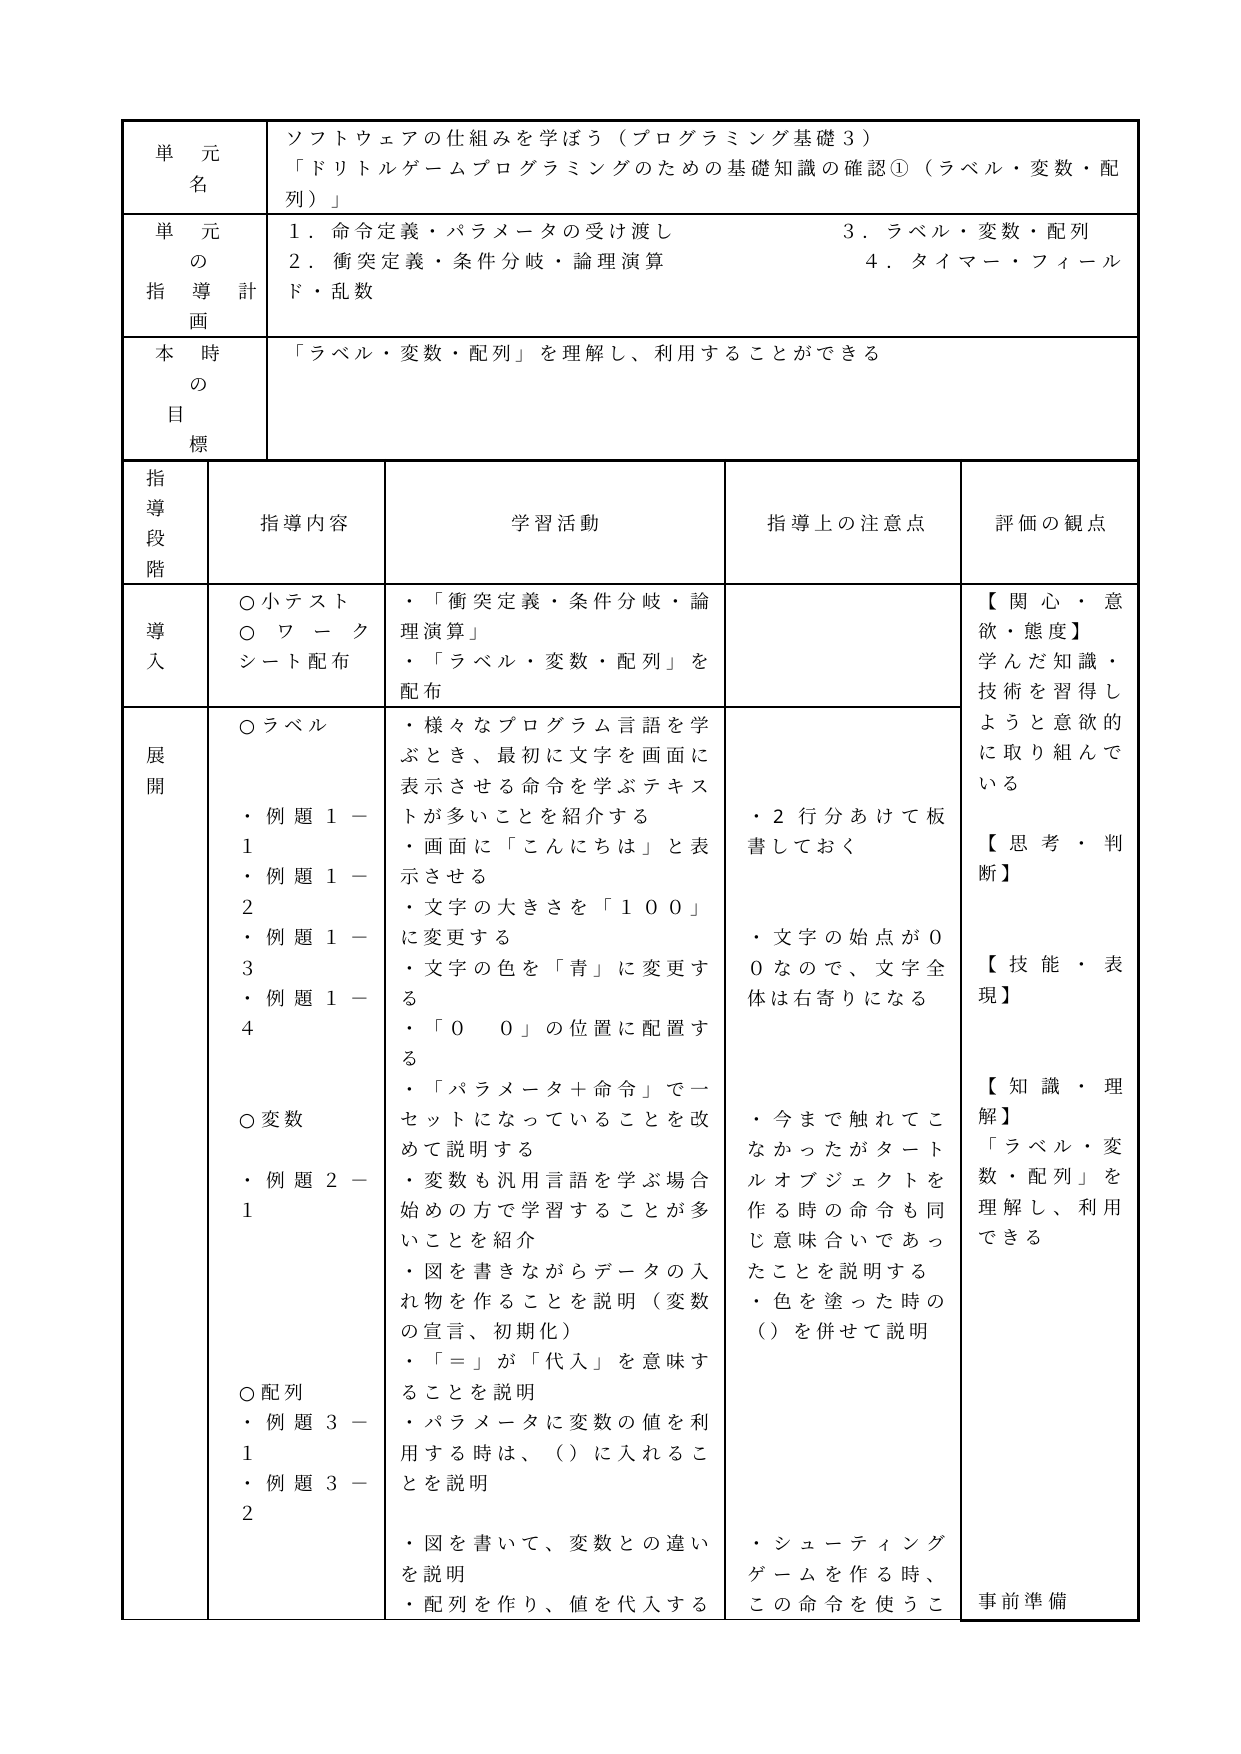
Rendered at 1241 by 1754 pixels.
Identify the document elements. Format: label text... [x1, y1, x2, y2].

table_cell 学習活動 [386, 462, 724, 583]
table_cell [209, 708, 384, 1618]
table_cell 導 入 [124, 585, 207, 706]
table_cell １．命令定義・パラメータの受け渡し ３．ラベル・変数・配列 ２．衝突定義・条件分岐・論理演算 ４．タイマー・フィールド・乱数 [268, 215, 1137, 336]
table_cell 「ラベル・変数・配列」を理解し、利用することができる [268, 338, 1137, 459]
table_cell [726, 708, 960, 1618]
table_cell 単元の 指導計画 [124, 215, 266, 336]
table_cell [386, 708, 724, 1618]
table_cell 【関心・意欲・態度】 学んだ知識・技術を習得しようと意欲的に取り組んでいる 【思考・判断】 【技能・表現】 【知識・理解】 「ラベル・変数・配列」を理解し、利用できる 事前準備 ・「ドリトルゲームプログラミングのための基礎知識①」ワークシート ・「衝突定義・条件分岐・論理演算」小テスト [962, 585, 1137, 1618]
table_header ソフトウェアの仕組みを学ぼう（プログラミング基礎３） 「ドリトルゲームプログラミングのための基礎知識の確認①（ラベル・変数・配列）」 [268, 122, 1137, 213]
table_header 単元名 [124, 122, 266, 213]
table_cell 指導内容 [209, 462, 384, 583]
table_cell 評価の観点 [962, 462, 1137, 583]
table_cell 指導上の注意点 [726, 462, 960, 583]
table_cell ・「衝突定義・条件分岐・論理演算」 ・「ラベル・変数・配列」を配布 [386, 585, 724, 706]
table_cell 展 開 [124, 708, 207, 1618]
table_cell [726, 585, 960, 706]
table_cell 指 導 段 階 [124, 462, 207, 583]
table_cell 本時の 目標 [124, 338, 266, 459]
table_cell ○小テスト ○ワークシート配布 [209, 585, 384, 706]
